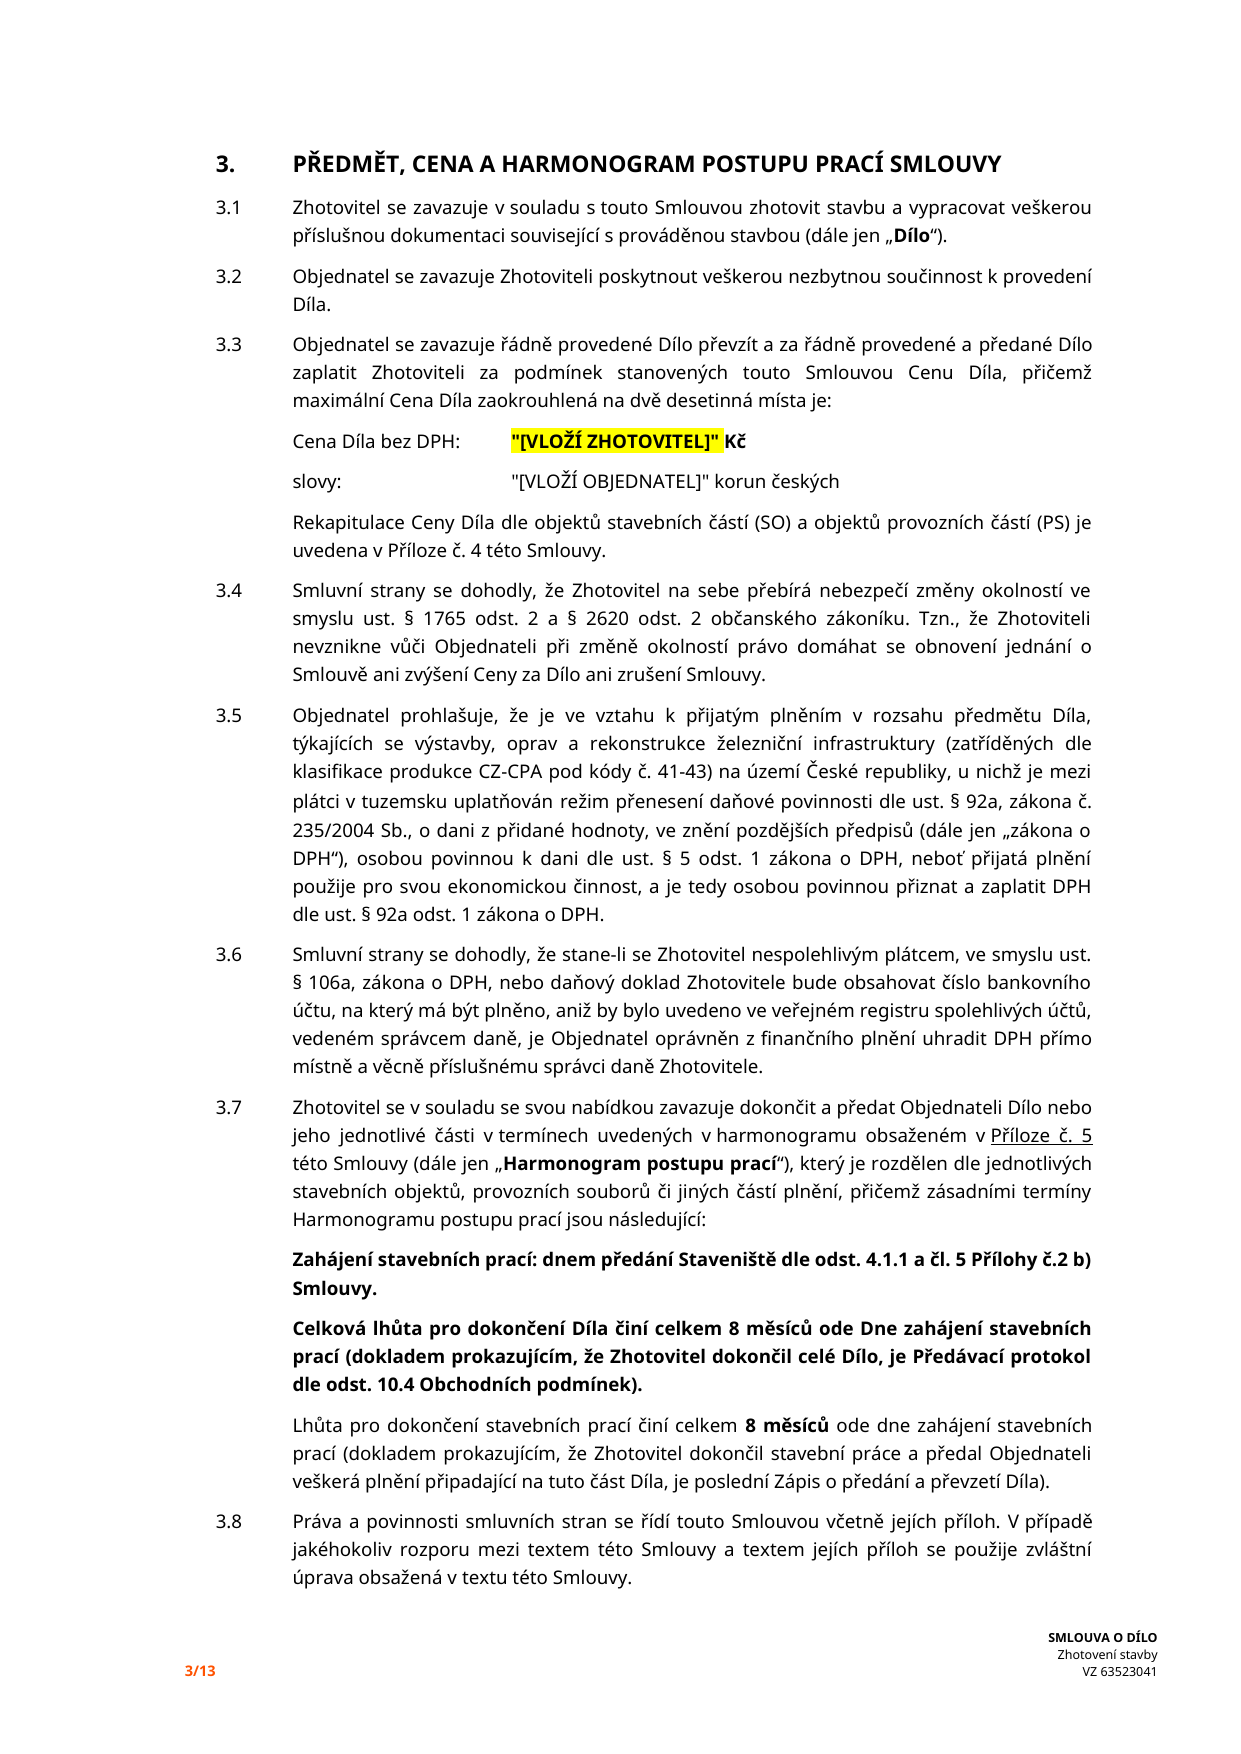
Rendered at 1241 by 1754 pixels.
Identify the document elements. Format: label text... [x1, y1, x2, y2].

text Cena Díla bez DPH: Kč [292, 428, 511, 453]
text PŘEDMĚT, CENA A HARMONOGRAM POSTUPU PRACÍ SMLOUVY [216, 147, 1093, 179]
text Zhotovitel se zavazuje v souladu s touto Smlouvou zhotovit stavbu a vypracovat veškerou příslušnou dokumentaci související s prováděnou stavbou (dále jen „Dílo“). [216, 194, 1093, 248]
text Zhotovitel se v souladu se svou nabídkou zavazuje dokončit a předat Objednateli Dílo nebo jeho jednotlivé části v termínech uvedených v harmonogramu obsaženém v Příloze č. 5 této Smlouvy (dále jen „Harmonogram postupu prací“), který je rozdělen dle jednotlivých stavebních objektů, provozních souborů či jiných částí plnění, přičemž zásadními termíny Harmonogramu postupu prací jsou následující: [216, 1094, 1093, 1232]
text Rekapitulace Ceny Díla dle objektů stavebních částí (SO) a objektů provozních částí (PS) je uvedena v Příloze č. 4 této Smlouvy. [292, 509, 1093, 563]
text Smluvní strany se dohodly, že stane-li se Zhotovitel nespolehlivým plátcem, ve smyslu ust. § 106a, zákona o DPH, nebo daňový doklad Zhotovitele bude obsahovat číslo bankovního účtu, na který má být plněno, aniž by bylo uvedeno ve veřejném registru spolehlivých účtů, vedeném správcem daně, je Objednatel oprávněn z finančního plnění uhradit DPH přímo místně a věcně příslušnému správci daně Zhotovitele. [216, 942, 1093, 1079]
text slovy: "[VLOŽÍ OBJEDNATEL]" korun českých [292, 468, 1093, 494]
text Celková lhůta pro dokončení Díla činí celkem 8 měsíců ode Dne zahájení stavebních prací (dokladem prokazujícím, že Zhotovitel dokončil celé Dílo, je Předávací protokol dle odst. 10.4 Obchodních podmínek). [292, 1315, 1093, 1397]
text Objednatel prohlašuje, že je ve vztahu k přijatým plněním v rozsahu předmětu Díla, týkajících se výstavby, oprav a rekonstrukce železniční infrastruktury (zatříděných dle klasifikace produkce CZ-CPA pod kódy č. 41-43) na území České republiky, u nichž je mezi plátci v tuzemsku uplatňován režim přenesení daňové povinnosti dle ust. § 92a, zákona č. 235/2004 Sb., o dani z přidané hodnoty, ve znění pozdějších předpisů (dále jen „zákona o DPH“), osobou povinnou k dani dle ust. § 5 odst. 1 zákona o DPH, neboť přijatá plnění použije pro svou ekonomickou činnost, a je tedy osobou povinnou přiznat a zaplatit DPH dle ust. § 92a odst. 1 zákona o DPH. [216, 702, 1093, 927]
text Lhůta pro dokončení stavebních prací činí celkem 8 měsíců ode dne zahájení stavebních prací (dokladem prokazujícím, že Zhotovitel dokončil stavební práce a předal Objednateli veškerá plnění připadající na tuto část Díla, je poslední Zápis o předání a převzetí Díla). [292, 1412, 1093, 1493]
text Cena Díla bez DPH: Kč [724, 428, 1093, 453]
text Zahájení stavebních prací: dnem předání Staveniště dle odst. 4.1.1 a čl. 5 Přílohy č.2 b) Smlouvy. [292, 1247, 1093, 1300]
text Objednatel se zavazuje řádně provedené Dílo převzít a za řádně provedené a předané Dílo zaplatit Zhotoviteli za podmínek stanovených touto Smlouvou Cenu Díla, přičemž maximální Cena Díla zaokrouhlená na dvě desetinná místa je: [216, 331, 1093, 413]
text Práva a povinnosti smluvních stran se řídí touto Smlouvou včetně jejích příloh. V případě jakéhokoliv rozporu mezi textem této Smlouvy a textem jejích příloh se použije zvláštní úprava obsažená v textu této Smlouvy. [216, 1508, 1093, 1590]
text Objednatel se zavazuje Zhotoviteli poskytnout veškerou nezbytnou součinnost k provedení Díla. [216, 263, 1093, 316]
text Smluvní strany se dohodly, že Zhotovitel na sebe přebírá nebezpečí změny okolností ve smyslu ust. § 1765 odst. 2 a § 2620 odst. 2 občanského zákoníku. Tzn., že Zhotoviteli nevznikne vůči Objednateli při změně okolností právo domáhat se obnovení jednání o Smlouvě ani zvýšení Ceny za Dílo ani zrušení Smlouvy. [216, 578, 1093, 687]
